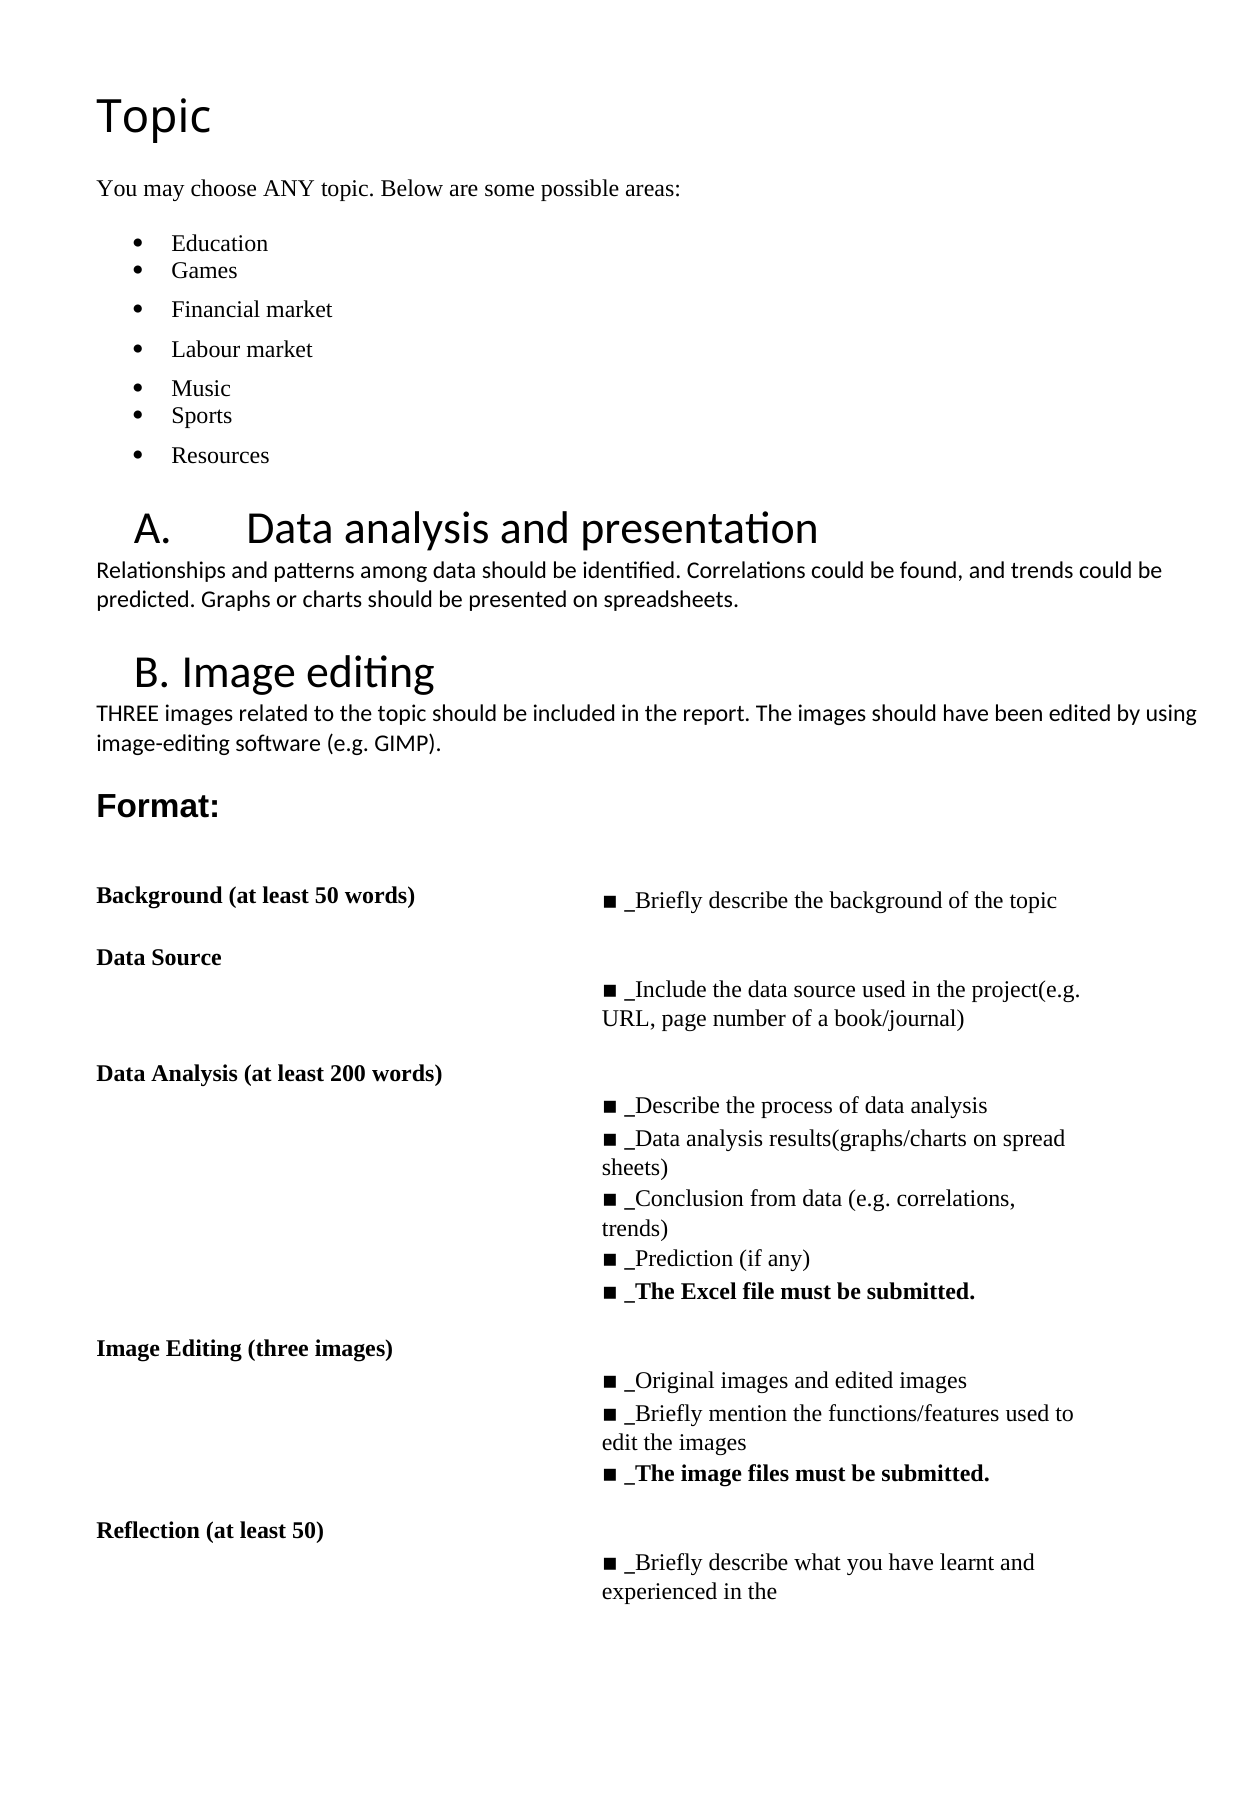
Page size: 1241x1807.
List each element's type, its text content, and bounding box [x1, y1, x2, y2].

table_cell ▪ _Briefly describe what you have learnt and experienced in the [590, 1516, 1096, 1632]
list Music [133, 374, 1210, 401]
list Labour market [133, 335, 1210, 362]
table_header ▪ _Briefly describe the background of the topic [590, 854, 1096, 943]
text THREE images related to the topic should be included in the report. The images should have been edited by using image-editing software (e.g. GIMP). [96, 698, 1210, 757]
table_cell Data Analysis (at least 200 words) [85, 1060, 590, 1334]
list Games [133, 256, 1210, 284]
table_cell ▪ _Original images and edited images ▪ _Briefly mention the functions/features used to edit the images ▪ _The image files must be submitted. [590, 1334, 1096, 1516]
list Data analysis and presentation [133, 499, 1210, 555]
text Relationships and patterns among data should be identified. Correlations could be found, and trends could be predicted. Graphs or charts should be presented on spreadsheets. [96, 555, 1210, 613]
text Topic [96, 83, 1210, 146]
list Resources [133, 441, 1210, 468]
table_header Background (at least 50 words) [85, 854, 590, 943]
table_cell Image Editing (three images) [85, 1334, 590, 1516]
table_cell ▪ _Describe the process of data analysis ▪ _Data analysis results(graphs/charts on spread sheets) ▪ _Conclusion from data (e.g. correlations, trends) ▪ _Prediction (if any) ▪ _The Excel file must be submitted. [590, 1060, 1096, 1334]
list Image editing [133, 642, 1210, 698]
list Sports [133, 401, 1210, 429]
text You may choose ANY topic. Below are some possible areas: [96, 173, 1210, 201]
list Education [133, 229, 1210, 256]
table_cell Data Source [85, 943, 590, 1059]
list Financial market [133, 296, 1210, 323]
text Format: [96, 786, 1210, 825]
table_cell Reflection (at least 50) [85, 1516, 590, 1632]
table_cell ▪ _Include the data source used in the project(e.g. URL, page number of a book/journal) [590, 943, 1096, 1059]
